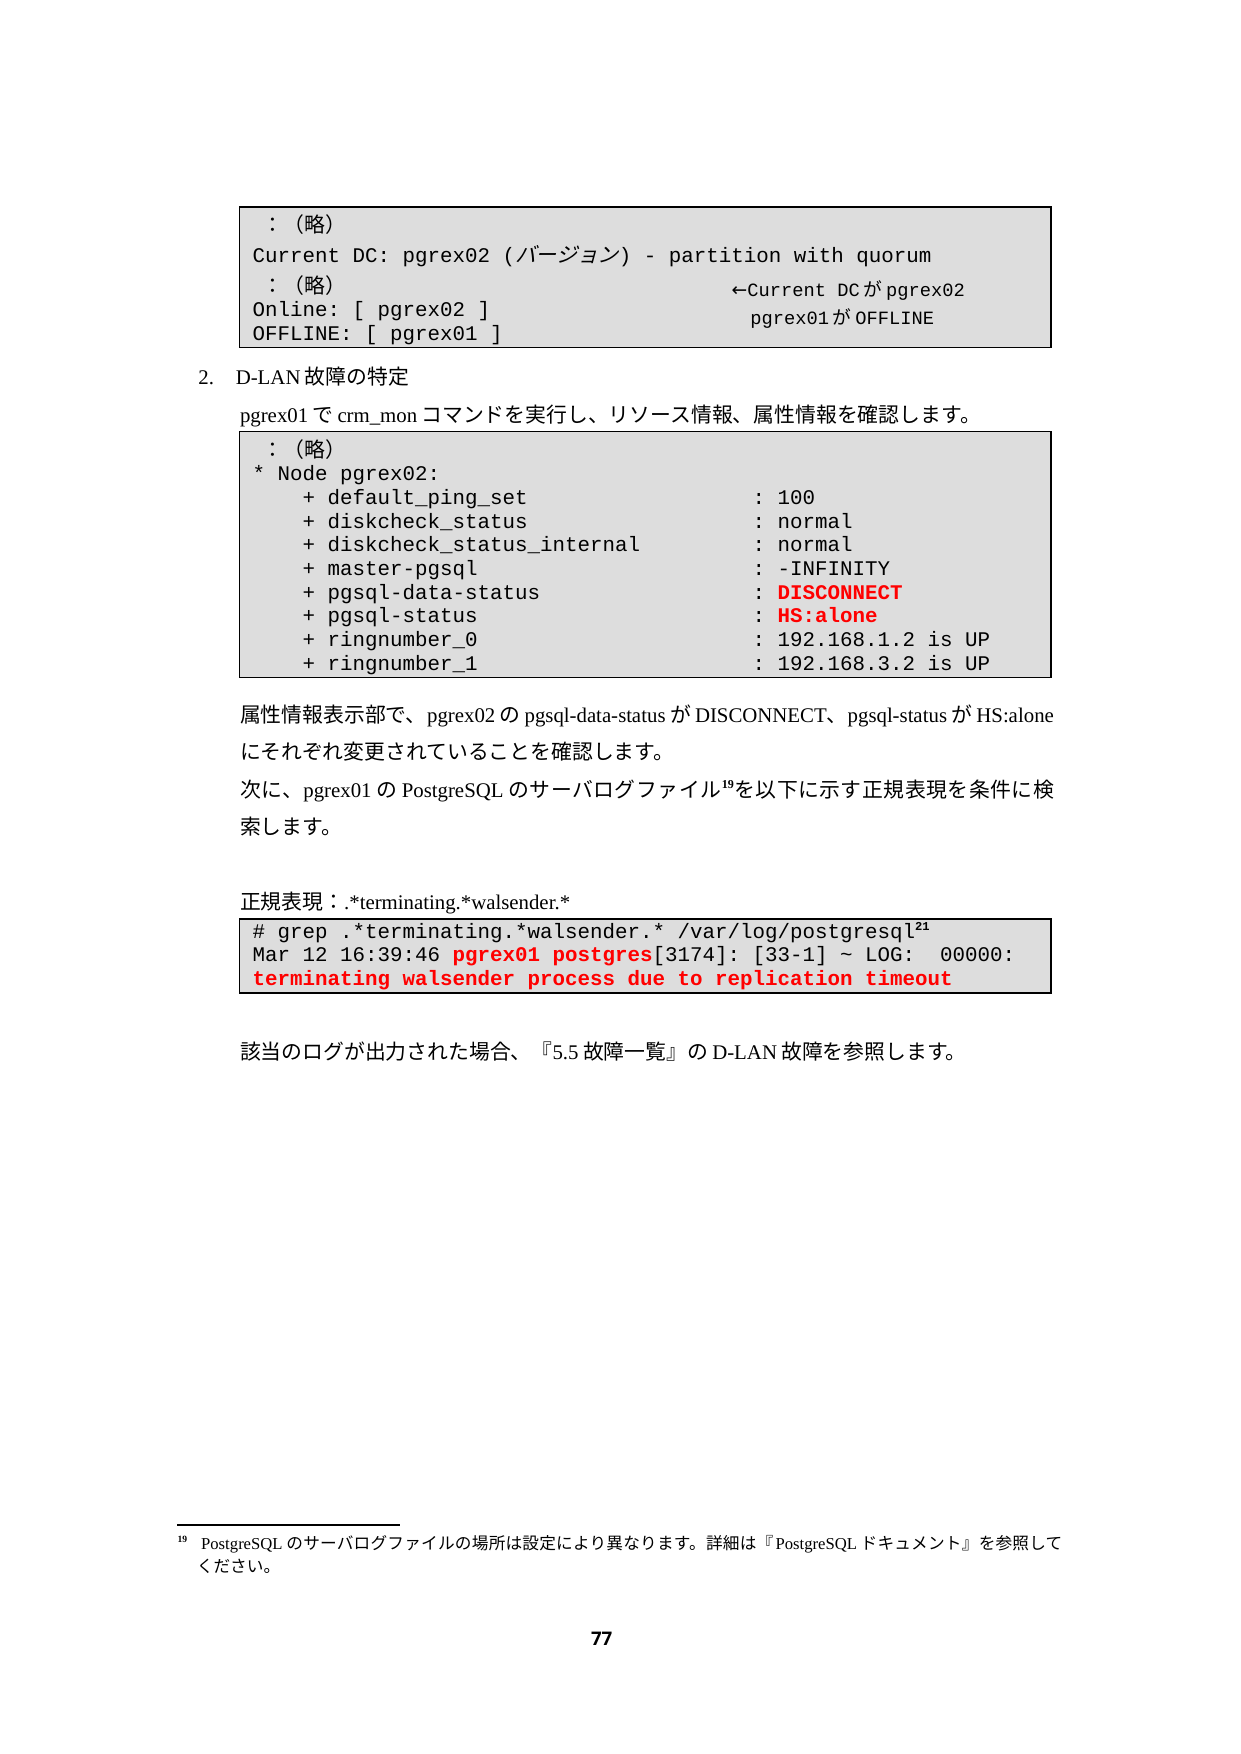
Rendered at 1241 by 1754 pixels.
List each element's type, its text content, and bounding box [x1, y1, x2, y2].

list D-LAN故障の特定 [198, 357, 1054, 394]
text 属性情報表示部で、pgrex02のpgsql-data-statusがDISCONNECT、pgsql-statusがHS:aloneにそれぞれ変更されていることを確認します。 [240, 694, 1054, 769]
text 次に、pgrex01のPostgreSQLのサーバログファイルを以下に示す正規表現を条件に検索します。 [240, 769, 1054, 844]
text pgrex01でcrm_monコマンドを実行し、リソース情報、属性情報を確認します。 [240, 394, 1054, 432]
text 正規表現：.*terminating.*walsender.* [240, 882, 1054, 919]
text 該当のログが出力された場合、『5.5 故障一覧』のD-LAN故障を参照します。 [240, 1032, 1054, 1069]
